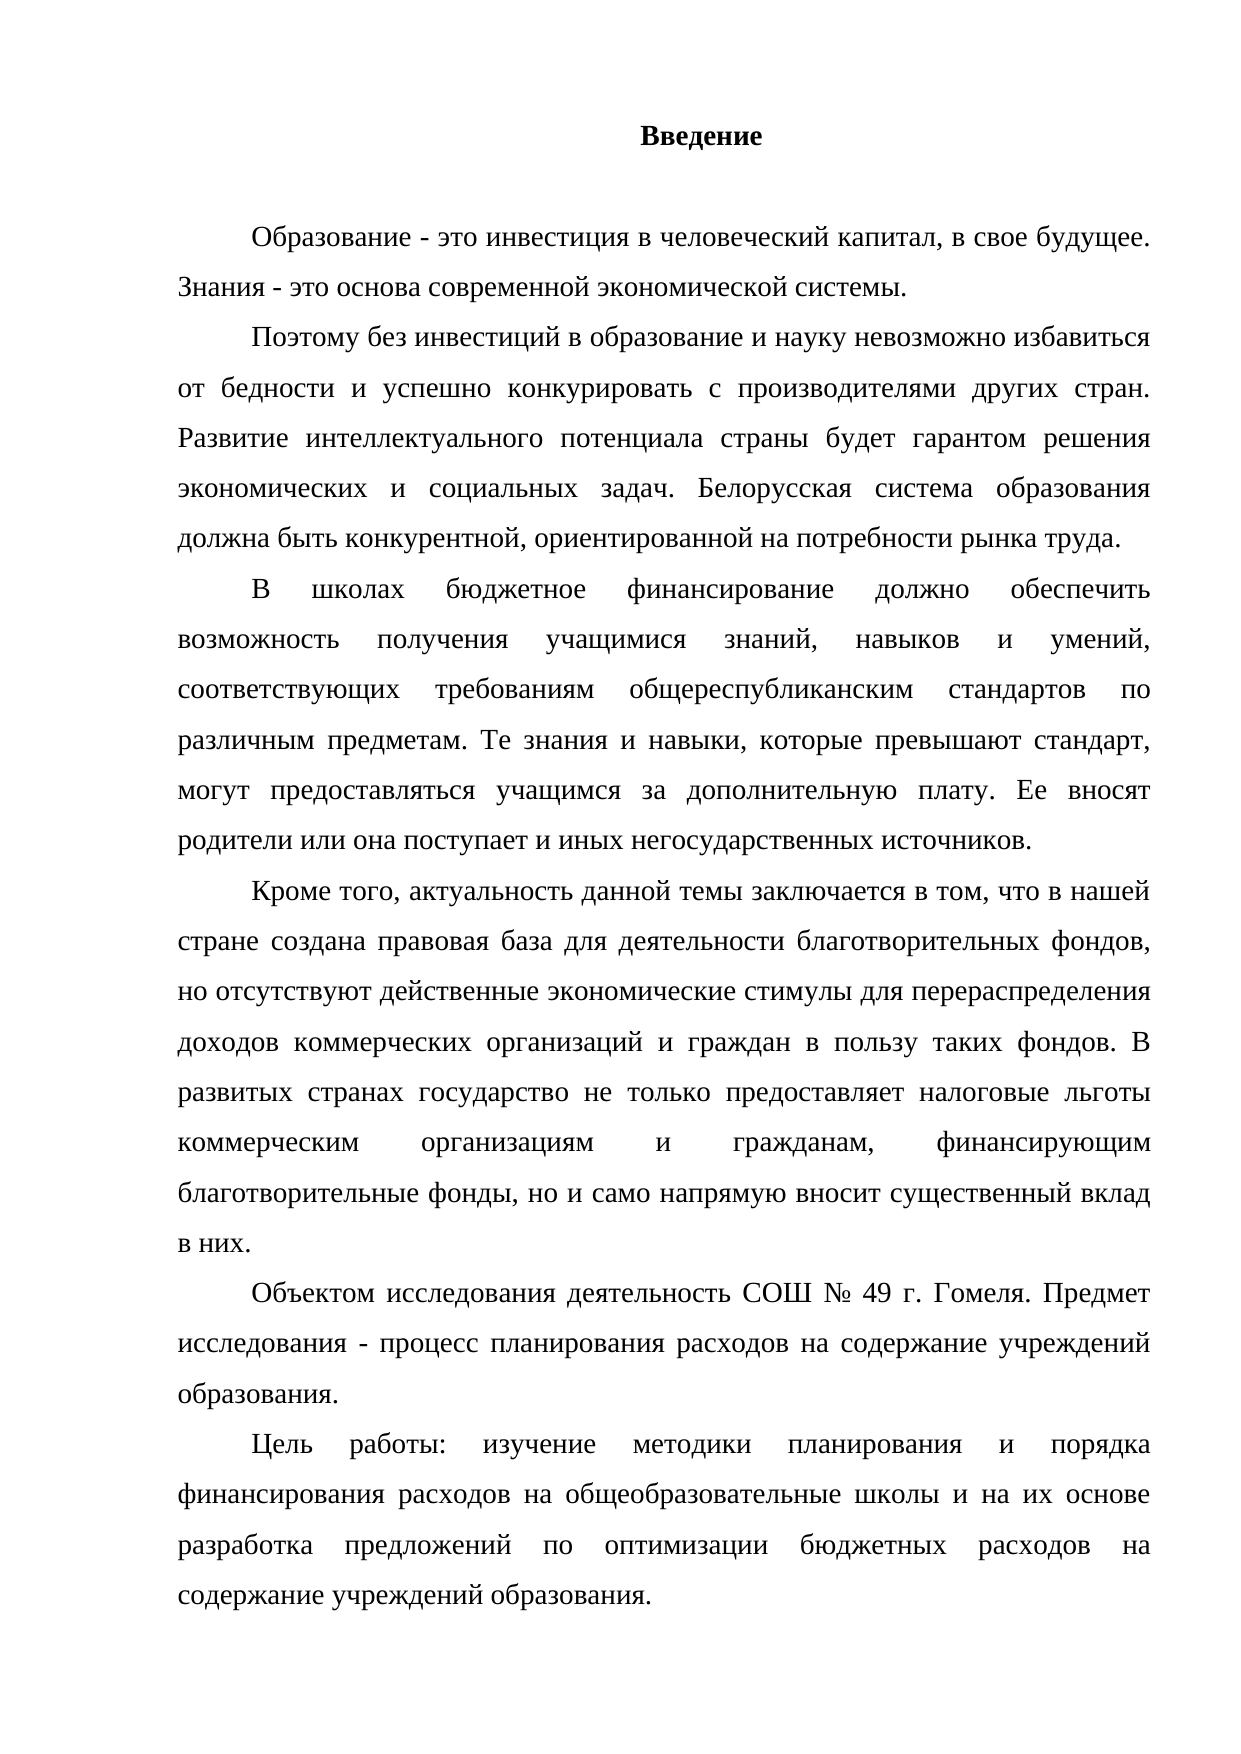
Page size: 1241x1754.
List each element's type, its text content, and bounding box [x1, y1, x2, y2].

text Образование - это инвестиция в человеческий капитал, в свое будущее. Знания - это основа современной экономической системы. [177, 219, 1152, 303]
text Кроме того, актуальность данной темы заключается в том, что в нашей стране создана правовая база для деятельности благотворительных фондов, но отсутствуют действенные экономические стимулы для перераспределения доходов коммерческих организаций и граждан в пользу таких фондов. В развитых странах государство не только предоставляет налоговые льготы коммерческим организациям и гражданам, финансирующим благотворительные фонды, но и само напрямую вносит существенный вклад в них. [177, 873, 1152, 1258]
text Объектом исследования деятельность СОШ № . Гомеля. Предмет исследования - процесс планирования расходов на содержание учреждений образования. [177, 1275, 1152, 1409]
text В школах бюджетное финансирование должно обеспечить возможность получения учащимися знаний, навыков и умений, соответствующих требованиям общереспубликанским стандартов по различным предметам. Те знания и навыки, которые превышают стандарт, могут предоставляться учащимся за дополнительную плату. Ее вносят родители или она поступает и иных негосударственных источников. [177, 571, 1152, 856]
text Цель работы: изучение методики планирования и порядка финансирования расходов на общеобразовательные школы и на их основе разработка предложений по оптимизации бюджетных расходов на содержание учреждений образования. [177, 1426, 1152, 1611]
text Введение [177, 118, 1152, 152]
text Поэтому без инвестиций в образование и науку невозможно избавиться от бедности и успешно конкурировать с производителями других стран. Развитие интеллектуального потенциала страны будет гарантом решения экономических и социальных задач. Белорусская система образования должна быть конкурентной, ориентированной на потребности рынка труда. [177, 319, 1152, 554]
